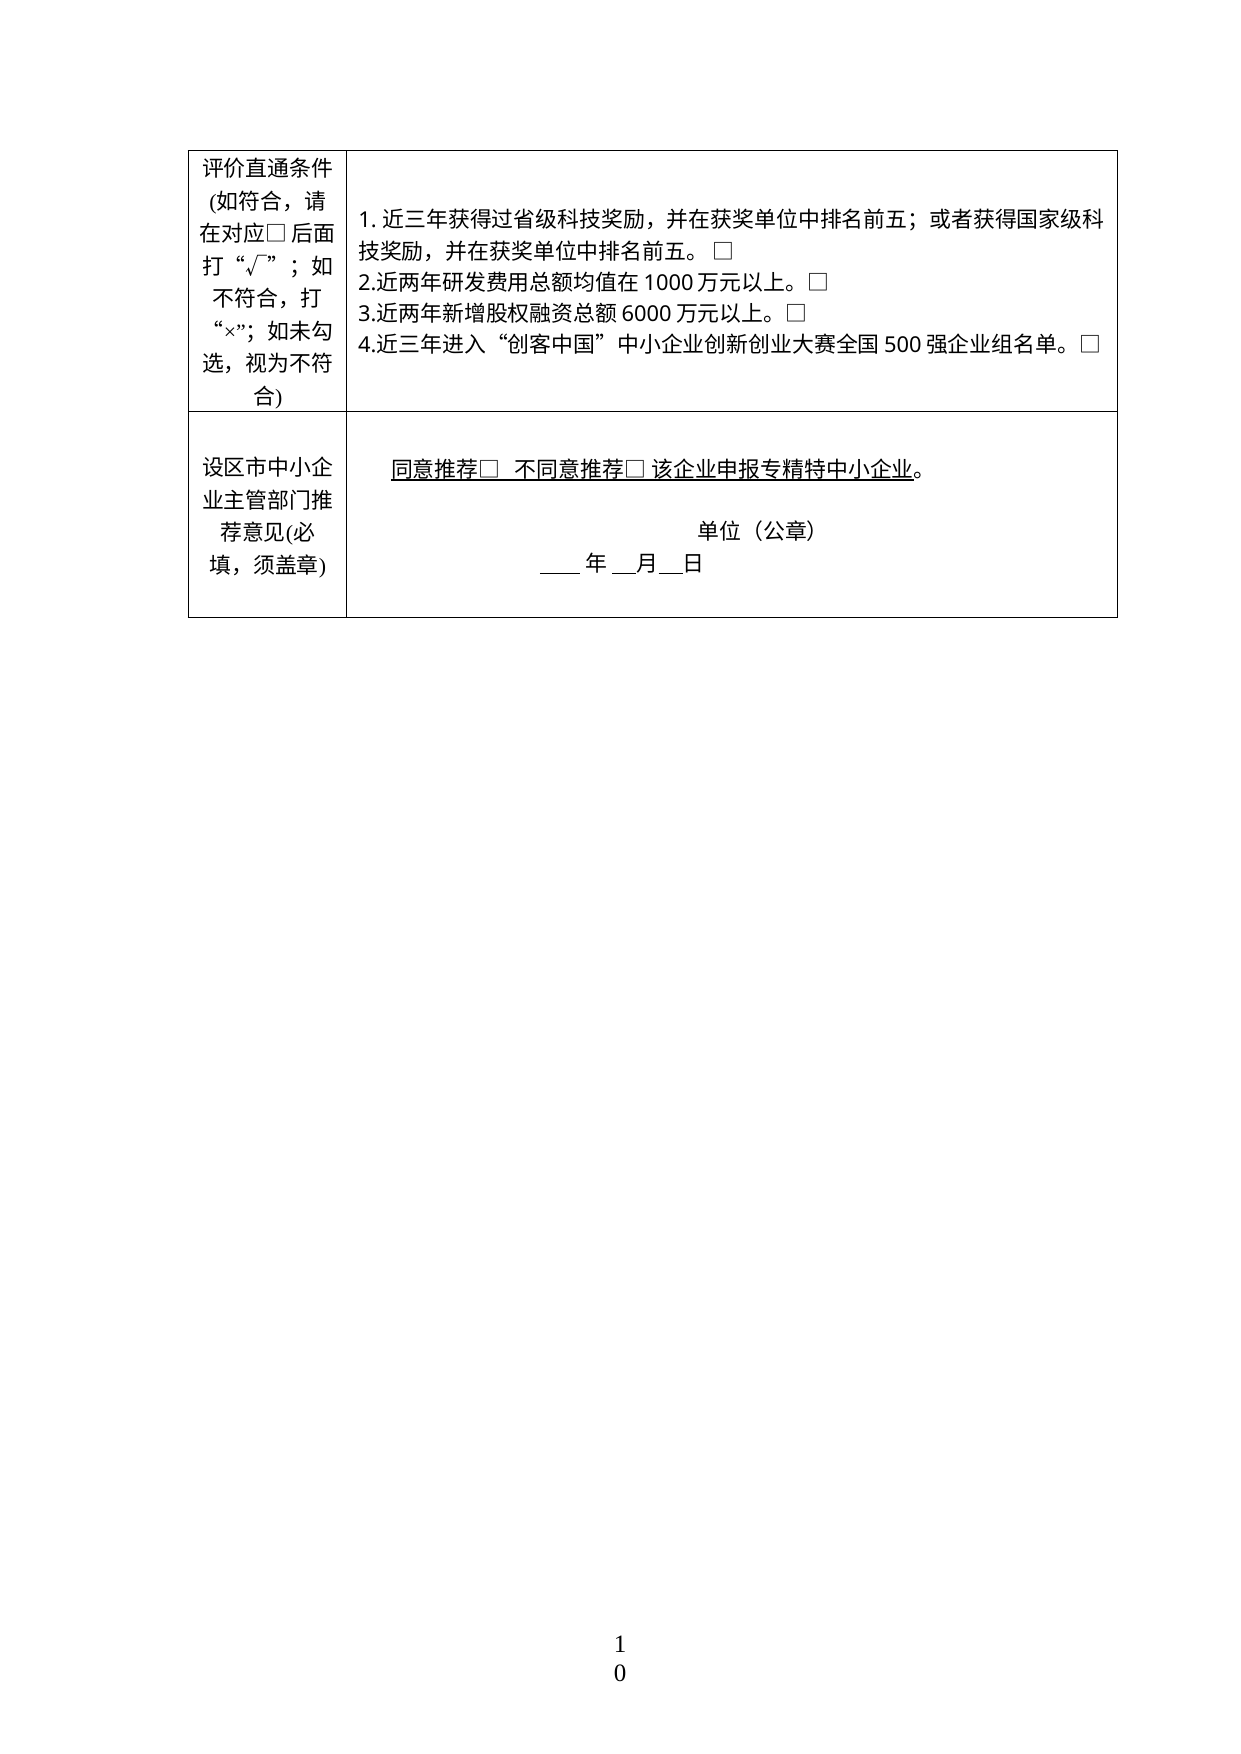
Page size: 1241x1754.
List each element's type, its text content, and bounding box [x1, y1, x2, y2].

table_cell 评价直通条件(如符合，请在对应□ 后面 打“√”；如不符合，打“×”；如未勾选，视为不符合) [189, 151, 346, 411]
table_cell 1. 近三年获得过省级科技奖励，并在获奖单位中排名前五；或者获得国家级科技奖励，并在获奖单位中排名前五。 □ 2.近两年研发费用总额均值在1000万元以上。□ 3.近两年新增股权融资总额6000万元以上。□ 4.近三年进入“创客中国”中小企业创新创业大赛全国500强企业组名单。□ [347, 151, 1117, 411]
table_cell 设区市中小企业主管部门推荐意见(必填，须盖章) [189, 412, 346, 617]
table_cell 同意推荐□ 不同意推荐□ 该企业申报专精特中小企业。 单位（公章） 年 月 日 [347, 412, 1117, 617]
